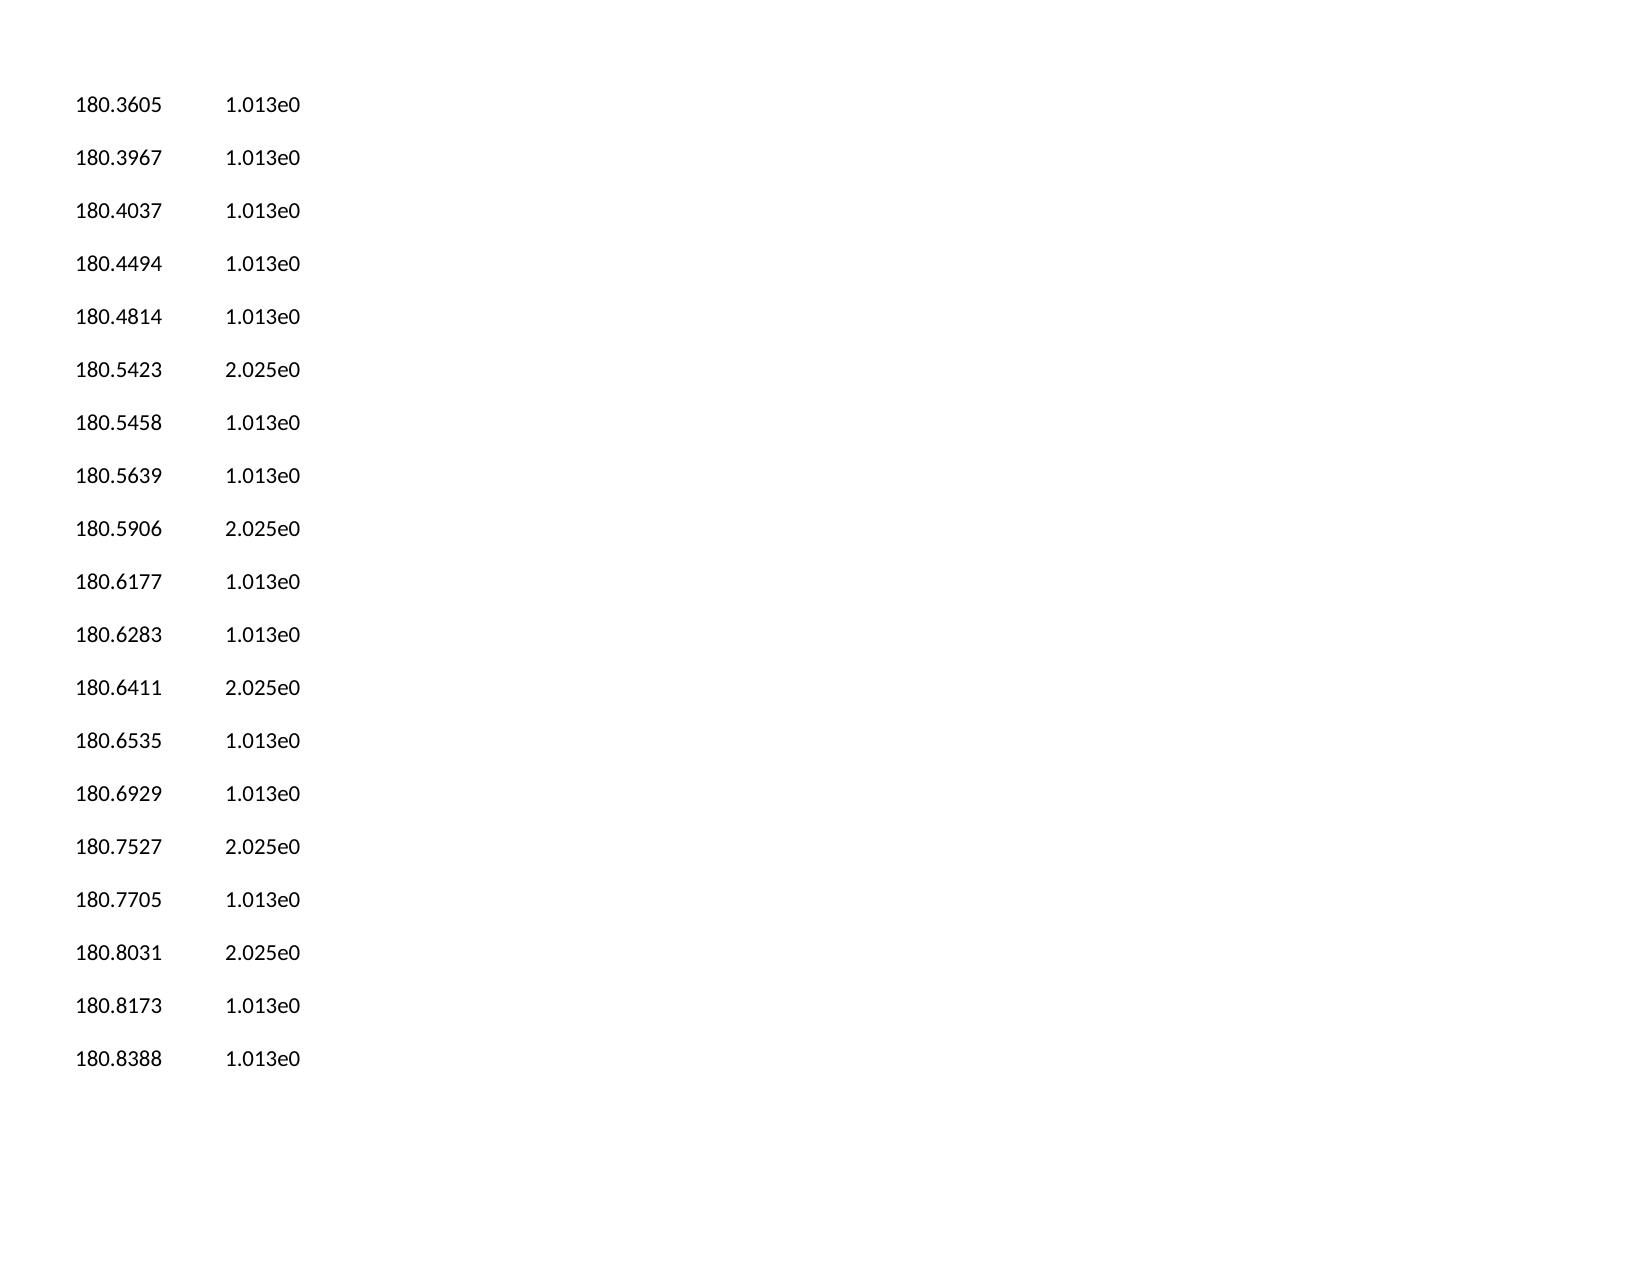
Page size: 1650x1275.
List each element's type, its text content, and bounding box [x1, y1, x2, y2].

text 180.6535 1.013e0 [75, 726, 1563, 754]
text 180.7527 2.025e0 [75, 832, 1563, 860]
text 180.6929 1.013e0 [75, 779, 1563, 807]
text 180.7705 1.013e0 [75, 885, 1563, 913]
text 180.5906 2.025e0 [75, 514, 1563, 542]
text 180.6177 1.013e0 [75, 567, 1563, 595]
text 180.8173 1.013e0 [75, 991, 1563, 1019]
text 180.5458 1.013e0 [75, 408, 1563, 436]
text 180.8031 2.025e0 [75, 938, 1563, 966]
text 180.5423 2.025e0 [75, 355, 1563, 383]
text 180.3605 1.013e0 [75, 90, 1563, 118]
text 180.4494 1.013e0 [75, 249, 1563, 277]
text 180.5639 1.013e0 [75, 461, 1563, 489]
text 180.4037 1.013e0 [75, 196, 1563, 224]
text 180.6411 2.025e0 [75, 673, 1563, 701]
text 180.6283 1.013e0 [75, 620, 1563, 648]
text 180.3967 1.013e0 [75, 143, 1563, 171]
text 180.4814 1.013e0 [75, 302, 1563, 330]
text 180.8388 1.013e0 [75, 1044, 1563, 1072]
